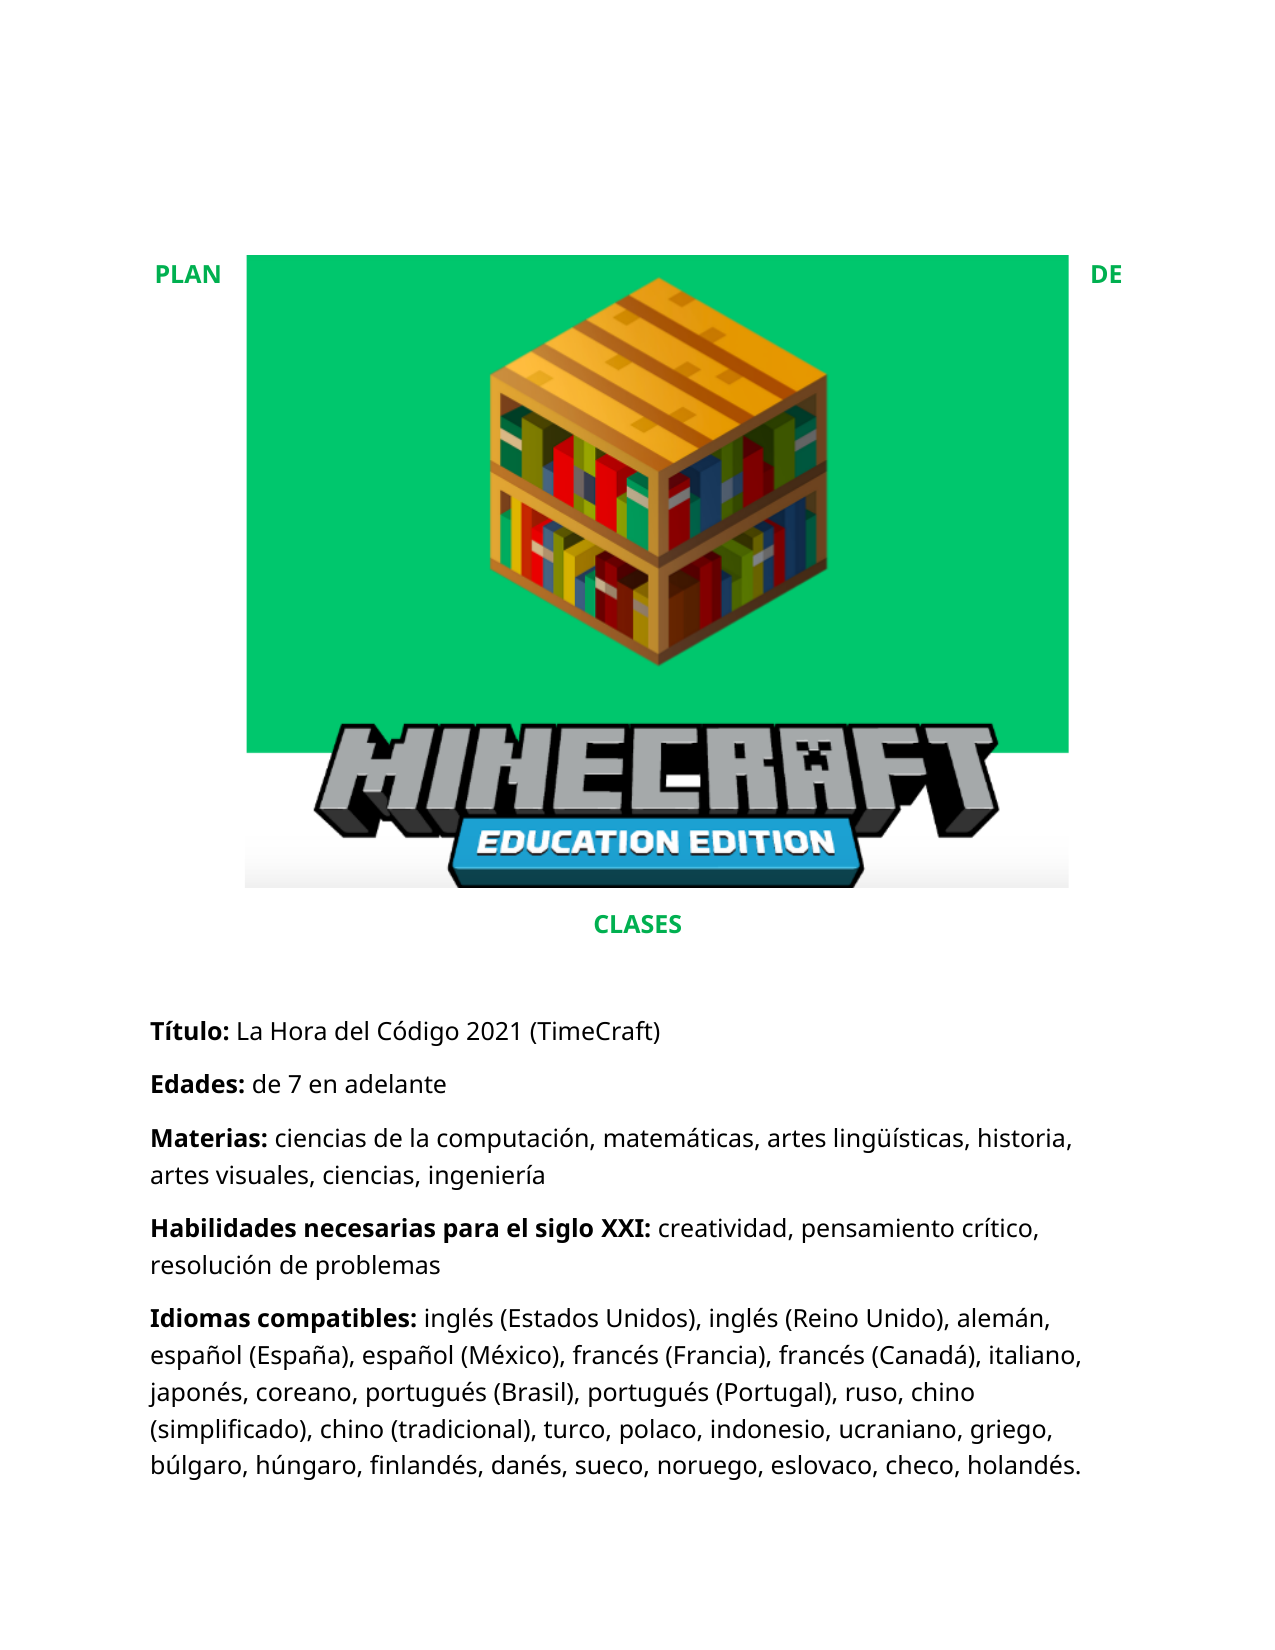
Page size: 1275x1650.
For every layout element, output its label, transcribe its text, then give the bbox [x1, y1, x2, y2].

picture [243, 255, 1069, 886]
text Materias: ciencias de la computación, matemáticas, artes lingüísticas, historia, artes visuales, ciencias, ingeniería [150, 1121, 1125, 1191]
text Título: La Hora del Código 2021 (TimeCraft) [150, 1014, 1125, 1048]
text Edades: de 7 en adelante [150, 1067, 1125, 1101]
text Idiomas compatibles: inglés (Estados Unidos), inglés (Reino Unido), alemán, español (España), español (México), francés (Francia), francés (Canadá), italiano, japonés, coreano, portugués (Brasil), portugués (Portugal), ruso, chino (simplificado), chino (tradicional), turco, polaco, indonesio, ucraniano, griego, búlgaro, húngaro, finlandés, danés, sueco, noruego, eslovaco, checo, holandés. [150, 1301, 1125, 1482]
text Habilidades necesarias para el siglo XXI: creatividad, pensamiento crítico, resolución de problemas [150, 1211, 1125, 1282]
